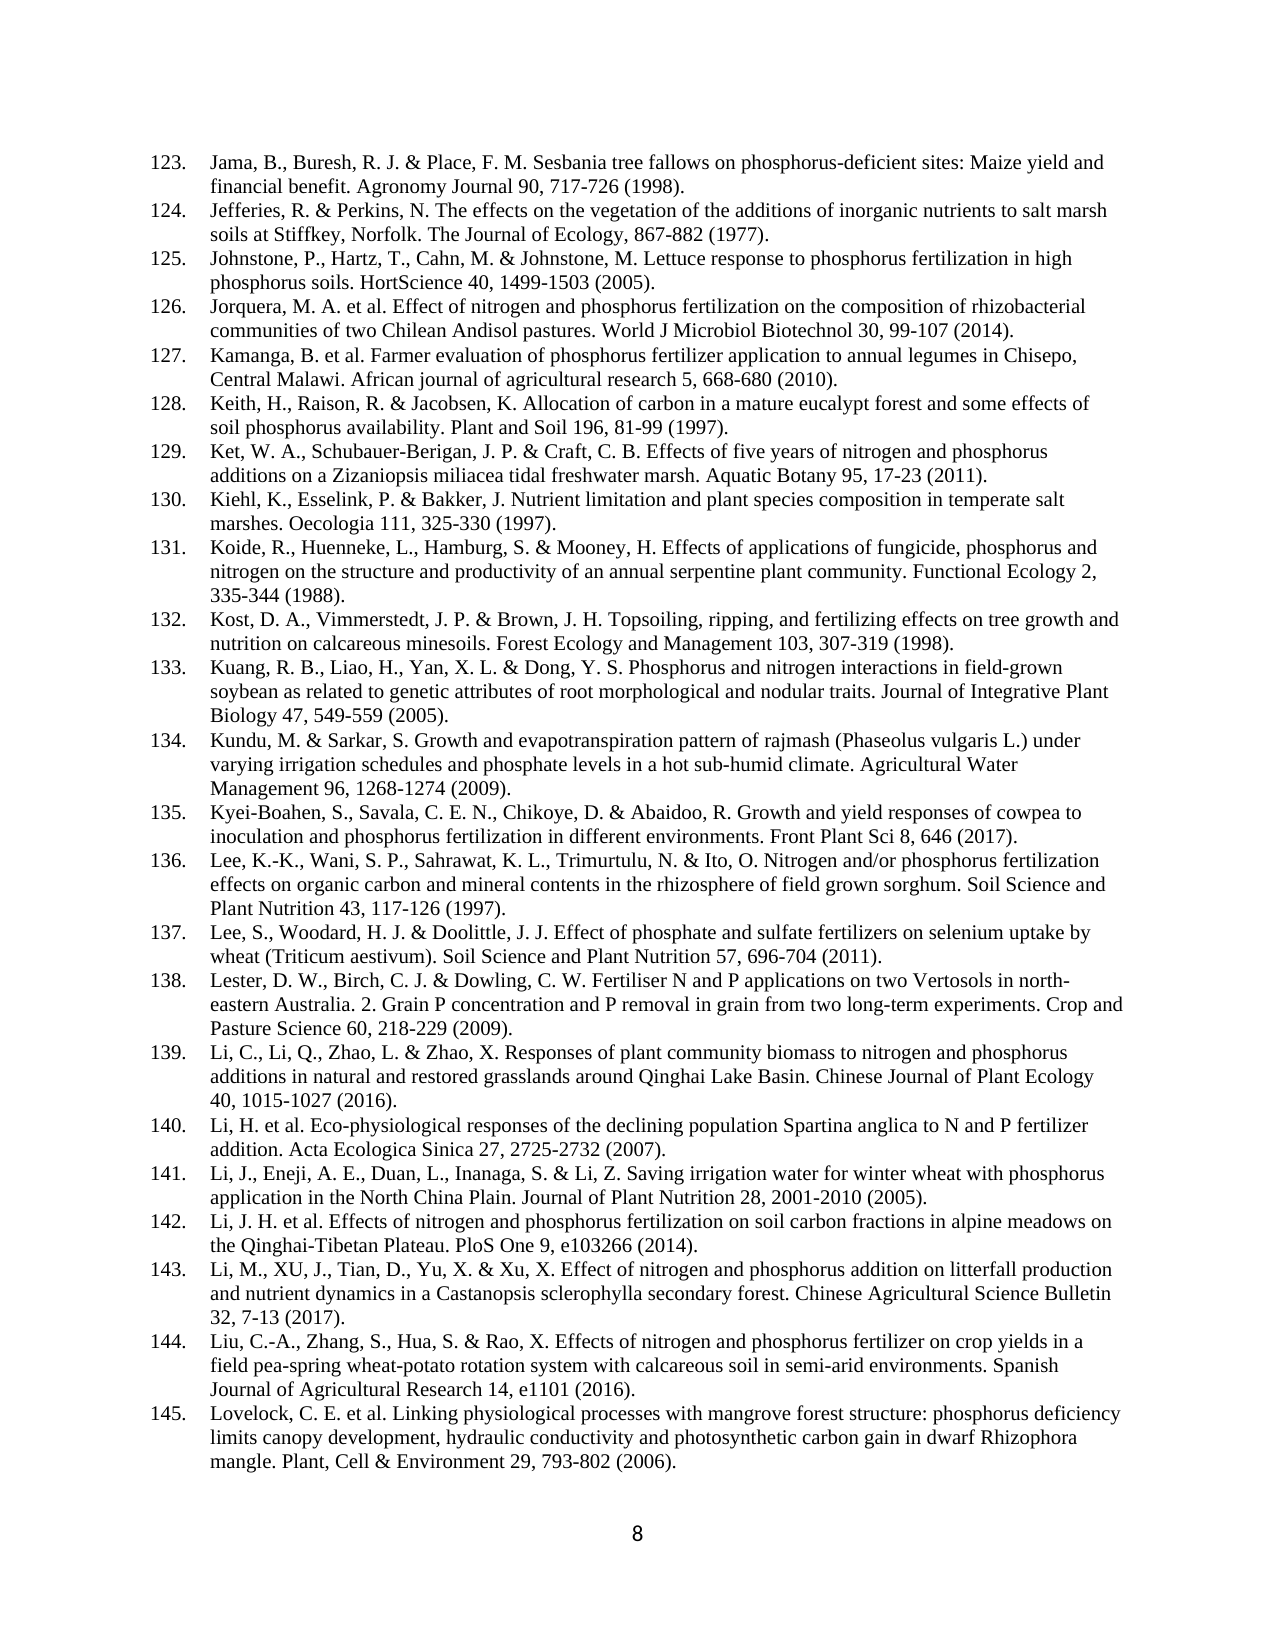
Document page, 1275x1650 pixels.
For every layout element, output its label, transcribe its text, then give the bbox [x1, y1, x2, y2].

list Li, C., Li, Q., Zhao, L. & Zhao, X. Responses of plant community biomass to nitrogen and phosphorus additions in natural and restored grasslands around Qinghai Lake Basin. Chinese Journal of Plant Ecology 40, 1015-1027 (2016). [150, 1040, 1125, 1112]
list Kundu, M. & Sarkar, S. Growth and evapotranspiration pattern of rajmash (Phaseolus vulgaris L.) under varying irrigation schedules and phosphate levels in a hot sub-humid climate. Agricultural Water Management 96, 1268-1274 (2009). [150, 727, 1125, 800]
list Kiehl, K., Esselink, P. & Bakker, J. Nutrient limitation and plant species composition in temperate salt marshes. Oecologia 111, 325-330 (1997). [150, 487, 1125, 535]
list Johnstone, P., Hartz, T., Cahn, M. & Johnstone, M. Lettuce response to phosphorus fertilization in high phosphorus soils. HortScience 40, 1499-1503 (2005). [150, 246, 1125, 294]
list Kamanga, B. et al. Farmer evaluation of phosphorus fertilizer application to annual legumes in Chisepo, Central Malawi. African journal of agricultural research 5, 668-680 (2010). [150, 342, 1125, 391]
list Jama, B., Buresh, R. J. & Place, F. M. Sesbania tree fallows on phosphorus-deficient sites: Maize yield and financial benefit. Agronomy Journal 90, 717-726 (1998). [150, 150, 1125, 198]
list Lee, S., Woodard, H. J. & Doolittle, J. J. Effect of phosphate and sulfate fertilizers on selenium uptake by wheat (Triticum aestivum). Soil Science and Plant Nutrition 57, 696-704 (2011). [150, 920, 1125, 968]
list Keith, H., Raison, R. & Jacobsen, K. Allocation of carbon in a mature eucalypt forest and some effects of soil phosphorus availability. Plant and Soil 196, 81-99 (1997). [150, 391, 1125, 439]
list Jorquera, M. A. et al. Effect of nitrogen and phosphorus fertilization on the composition of rhizobacterial communities of two Chilean Andisol pastures. World J Microbiol Biotechnol 30, 99-107 (2014). [150, 294, 1125, 342]
list Li, M., XU, J., Tian, D., Yu, X. & Xu, X. Effect of nitrogen and phosphorus addition on litterfall production and nutrient dynamics in a Castanopsis sclerophylla secondary forest. Chinese Agricultural Science Bulletin 32, 7-13 (2017). [150, 1257, 1125, 1329]
list Kost, D. A., Vimmerstedt, J. P. & Brown, J. H. Topsoiling, ripping, and fertilizing effects on tree growth and nutrition on calcareous minesoils. Forest Ecology and Management 103, 307-319 (1998). [150, 607, 1125, 655]
list Koide, R., Huenneke, L., Hamburg, S. & Mooney, H. Effects of applications of fungicide, phosphorus and nitrogen on the structure and productivity of an annual serpentine plant community. Functional Ecology 2, 335-344 (1988). [150, 535, 1125, 607]
list Li, J. H. et al. Effects of nitrogen and phosphorus fertilization on soil carbon fractions in alpine meadows on the Qinghai-Tibetan Plateau. PloS One 9, e103266 (2014). [150, 1209, 1125, 1257]
list Ket, W. A., Schubauer-Berigan, J. P. & Craft, C. B. Effects of five years of nitrogen and phosphorus additions on a Zizaniopsis miliacea tidal freshwater marsh. Aquatic Botany 95, 17-23 (2011). [150, 439, 1125, 487]
list Lester, D. W., Birch, C. J. & Dowling, C. W. Fertiliser N and P applications on two Vertosols in north-eastern Australia. 2. Grain P concentration and P removal in grain from two long-term experiments. Crop and Pasture Science 60, 218-229 (2009). [150, 968, 1125, 1040]
list Kuang, R. B., Liao, H., Yan, X. L. & Dong, Y. S. Phosphorus and nitrogen interactions in field‐grown soybean as related to genetic attributes of root morphological and nodular traits. Journal of Integrative Plant Biology 47, 549-559 (2005). [150, 655, 1125, 727]
list Jefferies, R. & Perkins, N. The effects on the vegetation of the additions of inorganic nutrients to salt marsh soils at Stiffkey, Norfolk. The Journal of Ecology, 867-882 (1977). [150, 198, 1125, 246]
list Liu, C.-A., Zhang, S., Hua, S. & Rao, X. Effects of nitrogen and phosphorus fertilizer on crop yields in a field pea-spring wheat-potato rotation system with calcareous soil in semi-arid environments. Spanish Journal of Agricultural Research 14, e1101 (2016). [150, 1329, 1125, 1401]
list Li, J., Eneji, A. E., Duan, L., Inanaga, S. & Li, Z. Saving irrigation water for winter wheat with phosphorus application in the North China Plain. Journal of Plant Nutrition 28, 2001-2010 (2005). [150, 1161, 1125, 1209]
list Lee, K.-K., Wani, S. P., Sahrawat, K. L., Trimurtulu, N. & Ito, O. Nitrogen and/or phosphorus fertilization effects on organic carbon and mineral contents in the rhizosphere of field grown sorghum. Soil Science and Plant Nutrition 43, 117-126 (1997). [150, 848, 1125, 920]
list Li, H. et al. Eco-physiological responses of the declining population Spartina anglica to N and P fertilizer addition. Acta Ecologica Sinica 27, 2725-2732 (2007). [150, 1112, 1125, 1161]
list Lovelock, C. E. et al. Linking physiological processes with mangrove forest structure: phosphorus deficiency limits canopy development, hydraulic conductivity and photosynthetic carbon gain in dwarf Rhizophora mangle. Plant, Cell & Environment 29, 793-802 (2006). [150, 1401, 1125, 1473]
list Kyei-Boahen, S., Savala, C. E. N., Chikoye, D. & Abaidoo, R. Growth and yield responses of cowpea to inoculation and phosphorus fertilization in different environments. Front Plant Sci 8, 646 (2017). [150, 800, 1125, 848]
